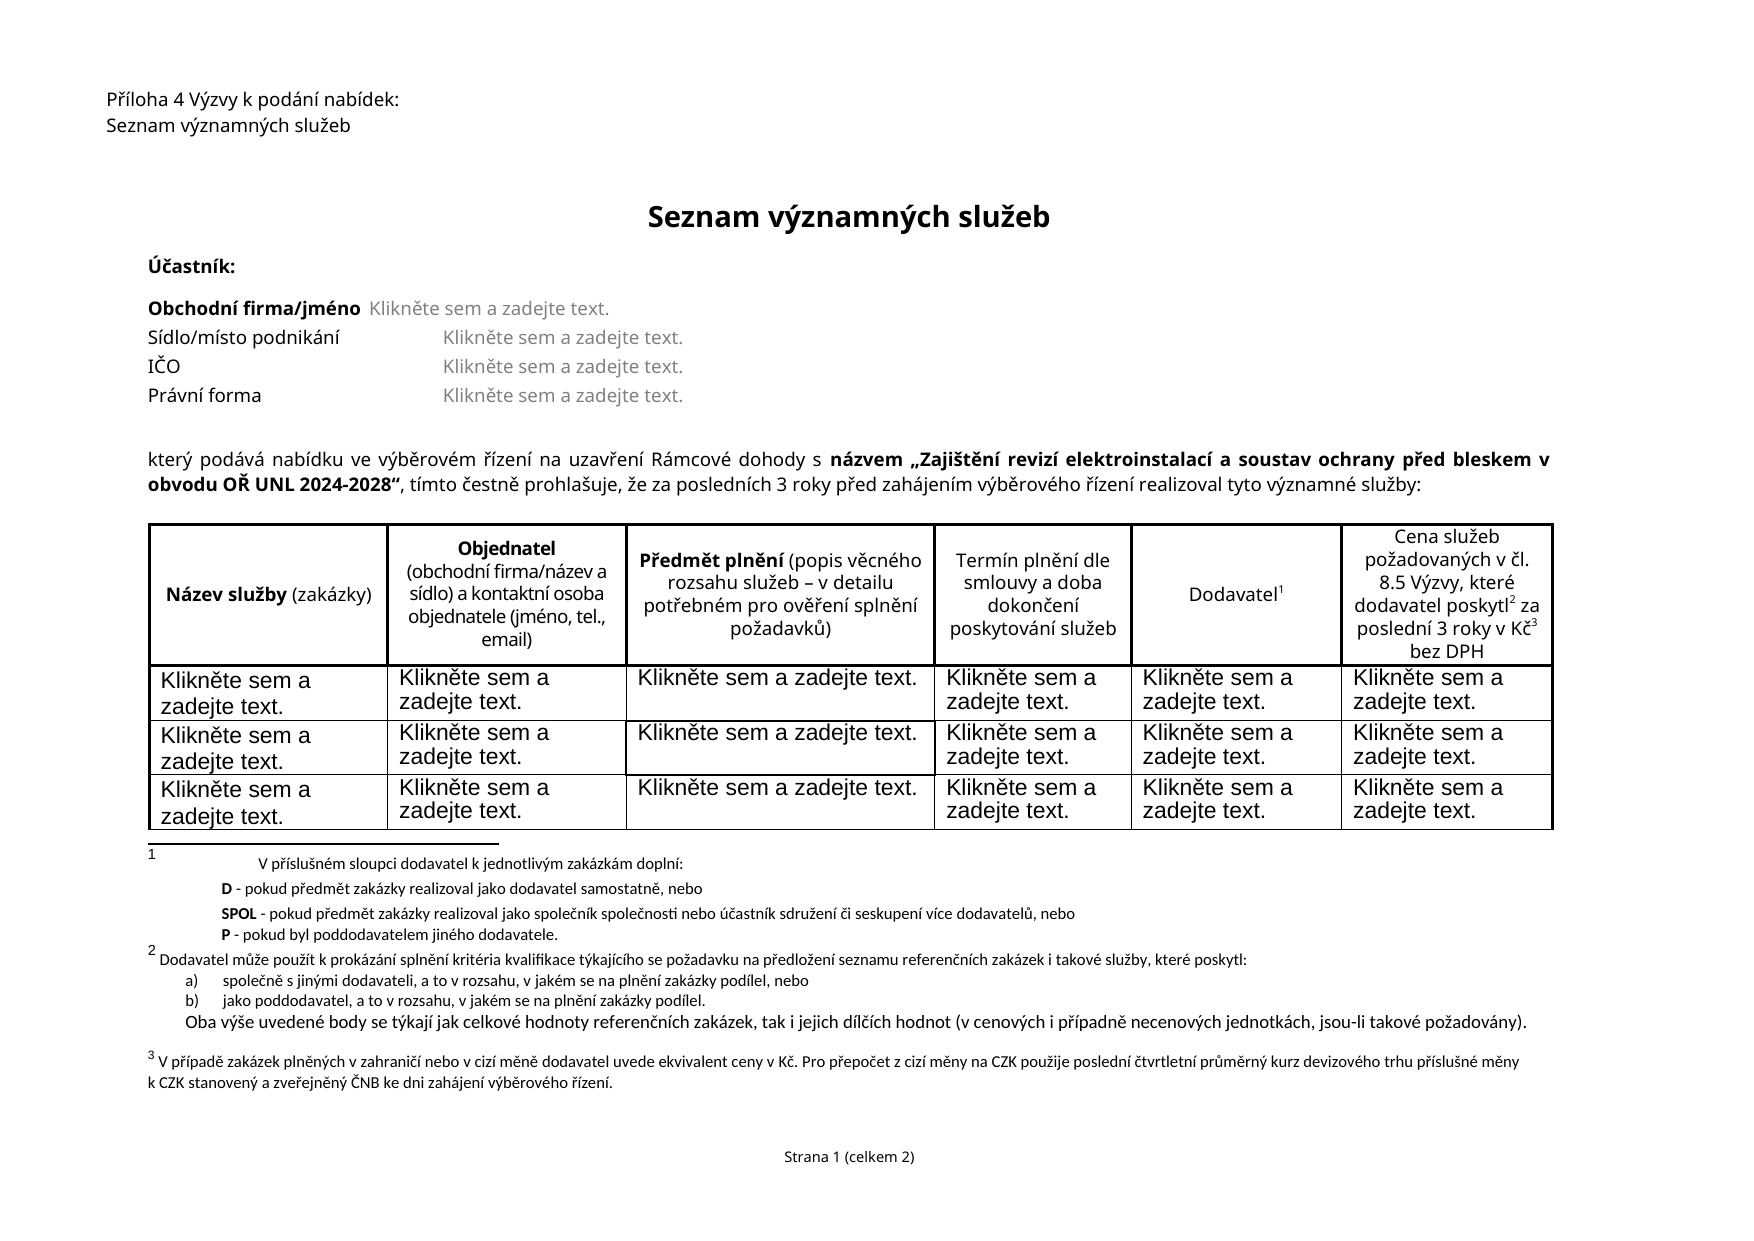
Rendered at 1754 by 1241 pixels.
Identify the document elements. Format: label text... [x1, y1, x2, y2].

text Sídlo/místo podnikání [148, 321, 1551, 350]
table_header Předmět plnění (popis věcného rozsahu služeb – v detailu potřebném pro ověření splnění požadavků) [628, 526, 933, 664]
title Seznam významných služeb [148, 196, 1551, 236]
table_header Název služby (zakázky) [151, 526, 386, 664]
table_header Dodavatel [1133, 526, 1340, 664]
text IČO [148, 350, 1551, 379]
text Účastník: [148, 249, 1551, 279]
text který podává nabídku ve výběrovém řízení na uzavření Rámcové dohody s názvem „Zajištění revizí elektroinstalací a soustav ochrany před bleskem v obvodu OŘ UNL 2024-2028“, tímto čestně prohlašuje, že za posledních 3 roky před zahájením výběrového řízení realizoval tyto významné služby: [148, 446, 1551, 497]
table_header Objednatel (obchodní firma/název a sídlo) a kontaktní osoba objednatele (jméno, tel., email) [389, 526, 625, 664]
text Obchodní firma/jméno [148, 292, 1551, 321]
table_header Termín plnění dle smlouvy a doba dokončení poskytování služeb [936, 526, 1130, 664]
table_header Cena služeb požadovaných v čl. 8.5 Výzvy, které dodavatel poskytl za poslední 3 roky v Kč bez DPH [1343, 526, 1551, 664]
text Právní forma [148, 379, 1551, 408]
